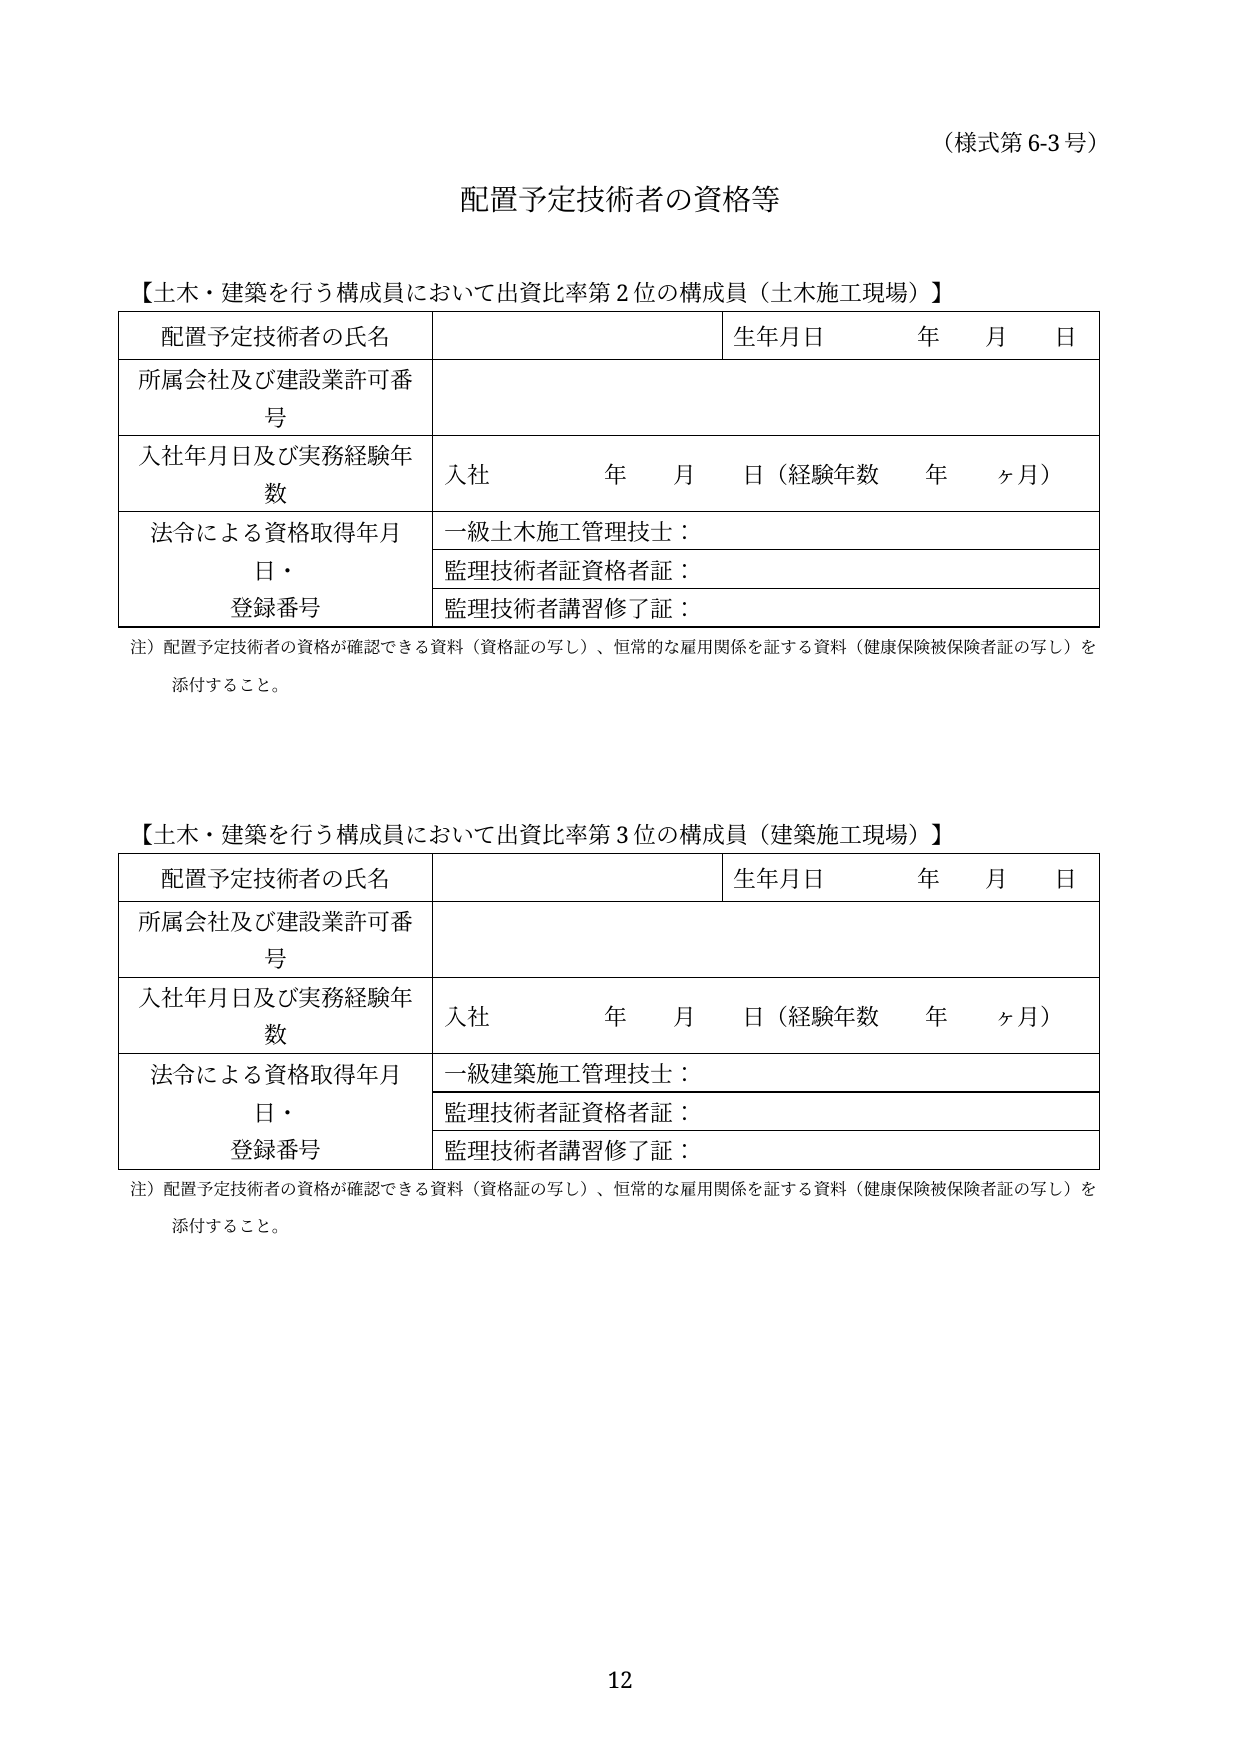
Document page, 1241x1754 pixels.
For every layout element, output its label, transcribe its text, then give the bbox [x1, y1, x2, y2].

text 配置予定技術者の資格等 [130, 161, 1110, 236]
table_cell 法令による資格取得年月日・ 登録番号 [119, 512, 432, 626]
table_cell 入社 年 月 日（経験年数 年 ヶ月） [433, 436, 1099, 511]
table_cell 監理技術者講習修了証： [433, 589, 1099, 626]
text 【土木・建築を行う構成員において出資比率第2位の構成員（土木施工現場）】 [130, 273, 1110, 311]
table_cell 監理技術者講習修了証： [433, 1131, 1099, 1168]
table_cell [433, 902, 1099, 977]
table_cell 入社 年 月 日（経験年数 年 ヶ月） [433, 978, 1099, 1053]
table_cell 入社年月日及び実務経験年数 [119, 436, 432, 511]
table_cell 所属会社及び建設業許可番号 [119, 902, 432, 977]
table_header 生年月日 年 月 日 [723, 312, 1099, 359]
text 【土木・建築を行う構成員において出資比率第3位の構成員（建築施工現場）】 [130, 815, 1110, 852]
text （様式第6-3号） [130, 123, 1110, 161]
table_header 配置予定技術者の氏名 [119, 312, 432, 359]
table_cell 監理技術者証資格者証： [433, 550, 1099, 588]
table_cell 監理技術者証資格者証： [433, 1093, 1099, 1130]
table_cell 一級建築施工管理技士： [433, 1054, 1099, 1091]
table_cell [433, 360, 1099, 435]
table_header [433, 312, 722, 359]
table_cell 入社年月日及び実務経験年数 [119, 978, 432, 1053]
table_header 生年月日 年 月 日 [723, 854, 1099, 901]
table_cell 法令による資格取得年月日・ 登録番号 [119, 1054, 432, 1168]
text 注）配置予定技術者の資格が確認できる資料（資格証の写し）、恒常的な雇用関係を証する資料（健康保険被保険者証の写し）を添付すること。 [130, 1169, 1110, 1244]
text 注）配置予定技術者の資格が確認できる資料（資格証の写し）、恒常的な雇用関係を証する資料（健康保険被保険者証の写し）を添付すること。 [130, 627, 1110, 702]
table_header [433, 854, 722, 901]
table_cell 所属会社及び建設業許可番号 [119, 360, 432, 435]
table_cell 一級土木施工管理技士： [433, 512, 1099, 549]
table_header 配置予定技術者の氏名 [119, 854, 432, 901]
